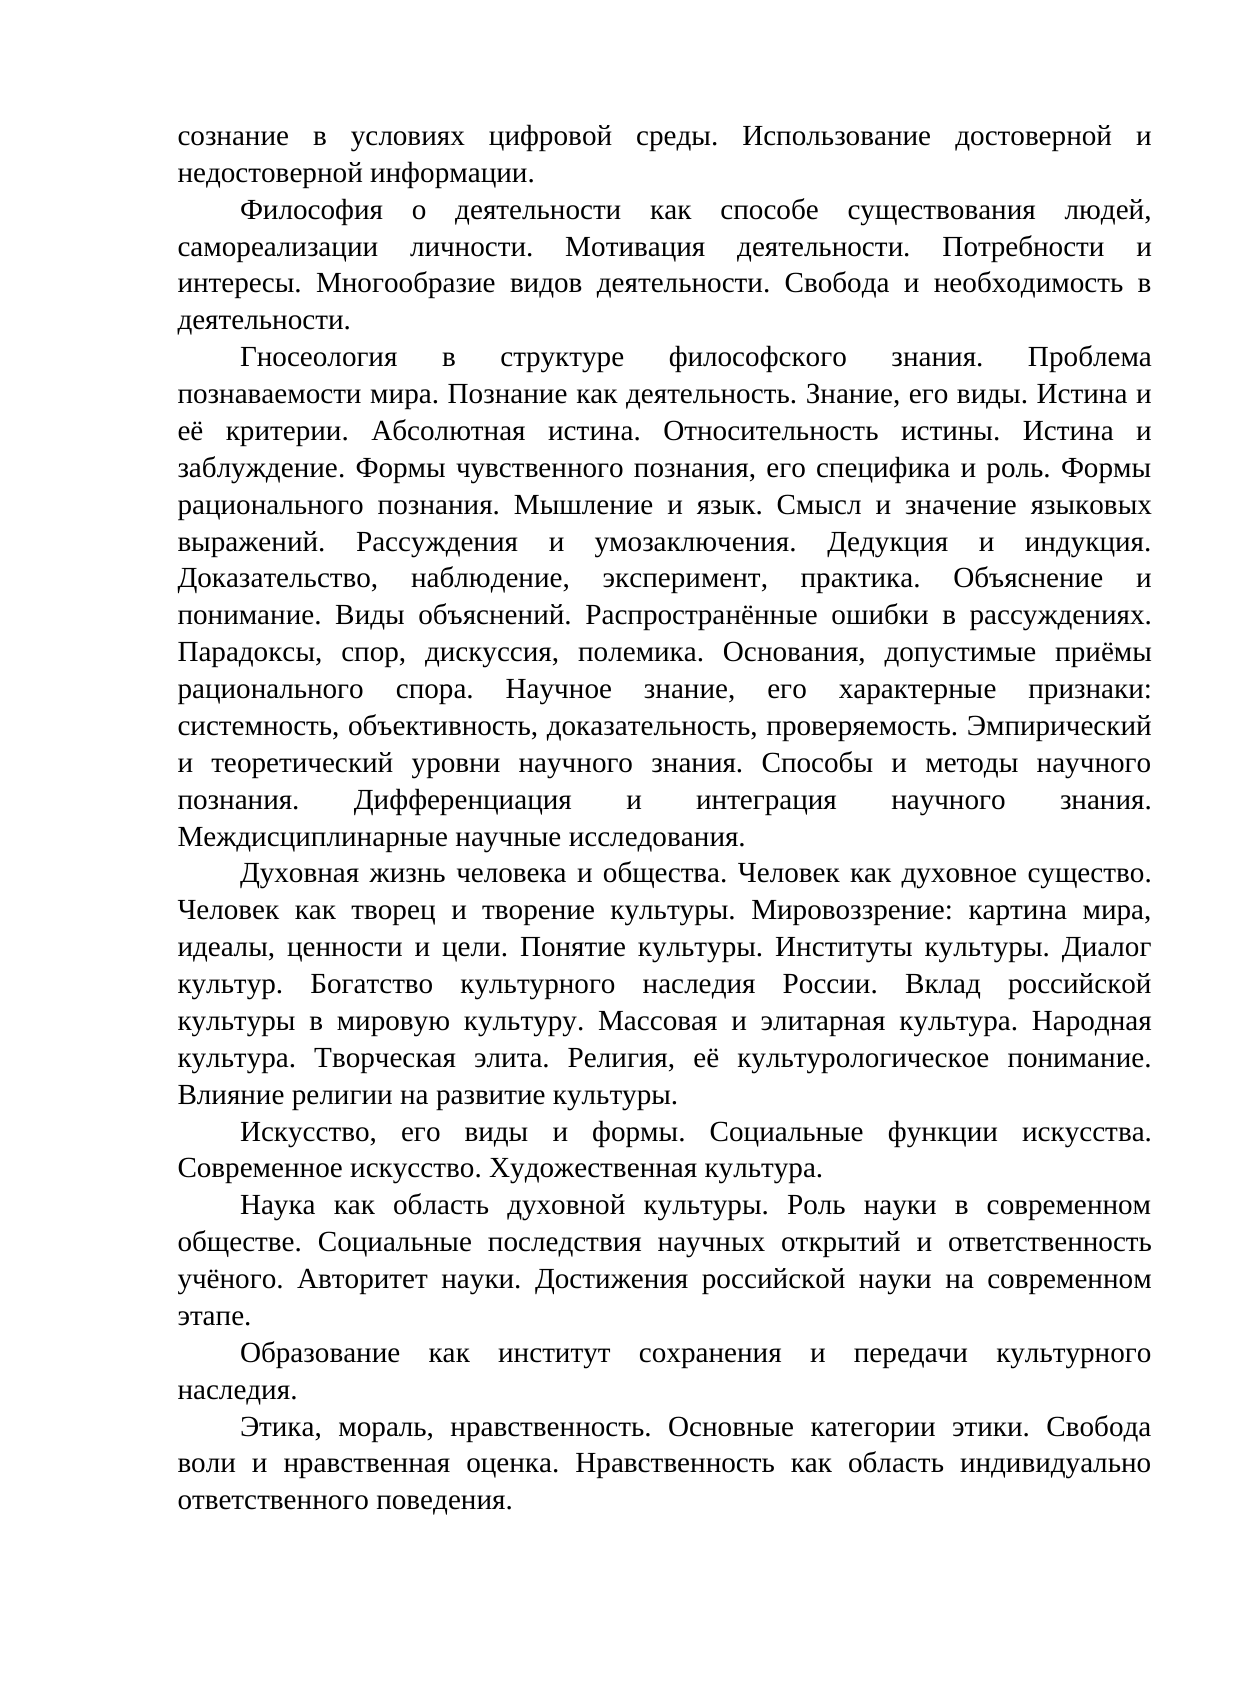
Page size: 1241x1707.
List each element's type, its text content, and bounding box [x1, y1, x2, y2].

text Духовная жизнь человека и общества. Человек как духовное существо. Человек как творец и творение культуры. Мировоззрение: картина мира, идеалы, ценности и цели. Понятие культуры. Институты культуры. Диалог культур. Богатство культурного наследия России. Вклад российской культуры в мировую культуру. Массовая и элитарная культура. Народная культура. Творческая элита. Религия, её культурологическое понимание. Влияние религии на развитие культуры. [177, 856, 1152, 1110]
text Философия о деятельности как способе существования людей, самореализации личности. Мотивация деятельности. Потребности и интересы. Многообразие видов деятельности. Свобода и необходимость в деятельности. [177, 192, 1152, 336]
text Гносеология в структуре философского знания. Проблема познаваемости мира. Познание как деятельность. Знание, его виды. Истина и её критерии. Абсолютная истина. Относительность истины. Истина и заблуждение. Формы чувственного познания, его специфика и роль. Формы рационального познания. Мышление и язык. Смысл и значение языковых выражений. Рассуждения и умозаключения. Дедукция и индукция. Доказательство, наблюдение, эксперимент, практика. Объяснение и понимание. Виды объяснений. Распространённые ошибки в рассуждениях. Парадоксы, спор, дискуссия, полемика. Основания, допустимые приёмы рационального спора. Научное знание, его характерные признаки: системность, объективность, доказательность, проверяемость. Эмпирический и теоретический уровни научного знания. Способы и методы научного познания. Дифференциация и интеграция научного знания. Междисциплинарные научные исследования. [177, 339, 1152, 852]
text Этика, мораль, нравственность. Основные категории этики. Свобода воли и нравственная оценка. Нравственность как область индивидуально ответственного поведения. [177, 1409, 1152, 1516]
text Образование как институт сохранения и передачи культурного наследия. [177, 1335, 1152, 1405]
text Искусство, его виды и формы. Социальные функции искусства. Современное искусство. Художественная культура. [177, 1114, 1152, 1184]
text Наука как область духовной культуры. Роль науки в современном обществе. Социальные последствия научных открытий и ответственность учёного. Авторитет науки. Достижения российской науки на современном этапе. [177, 1187, 1152, 1332]
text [177, 118, 1152, 188]
